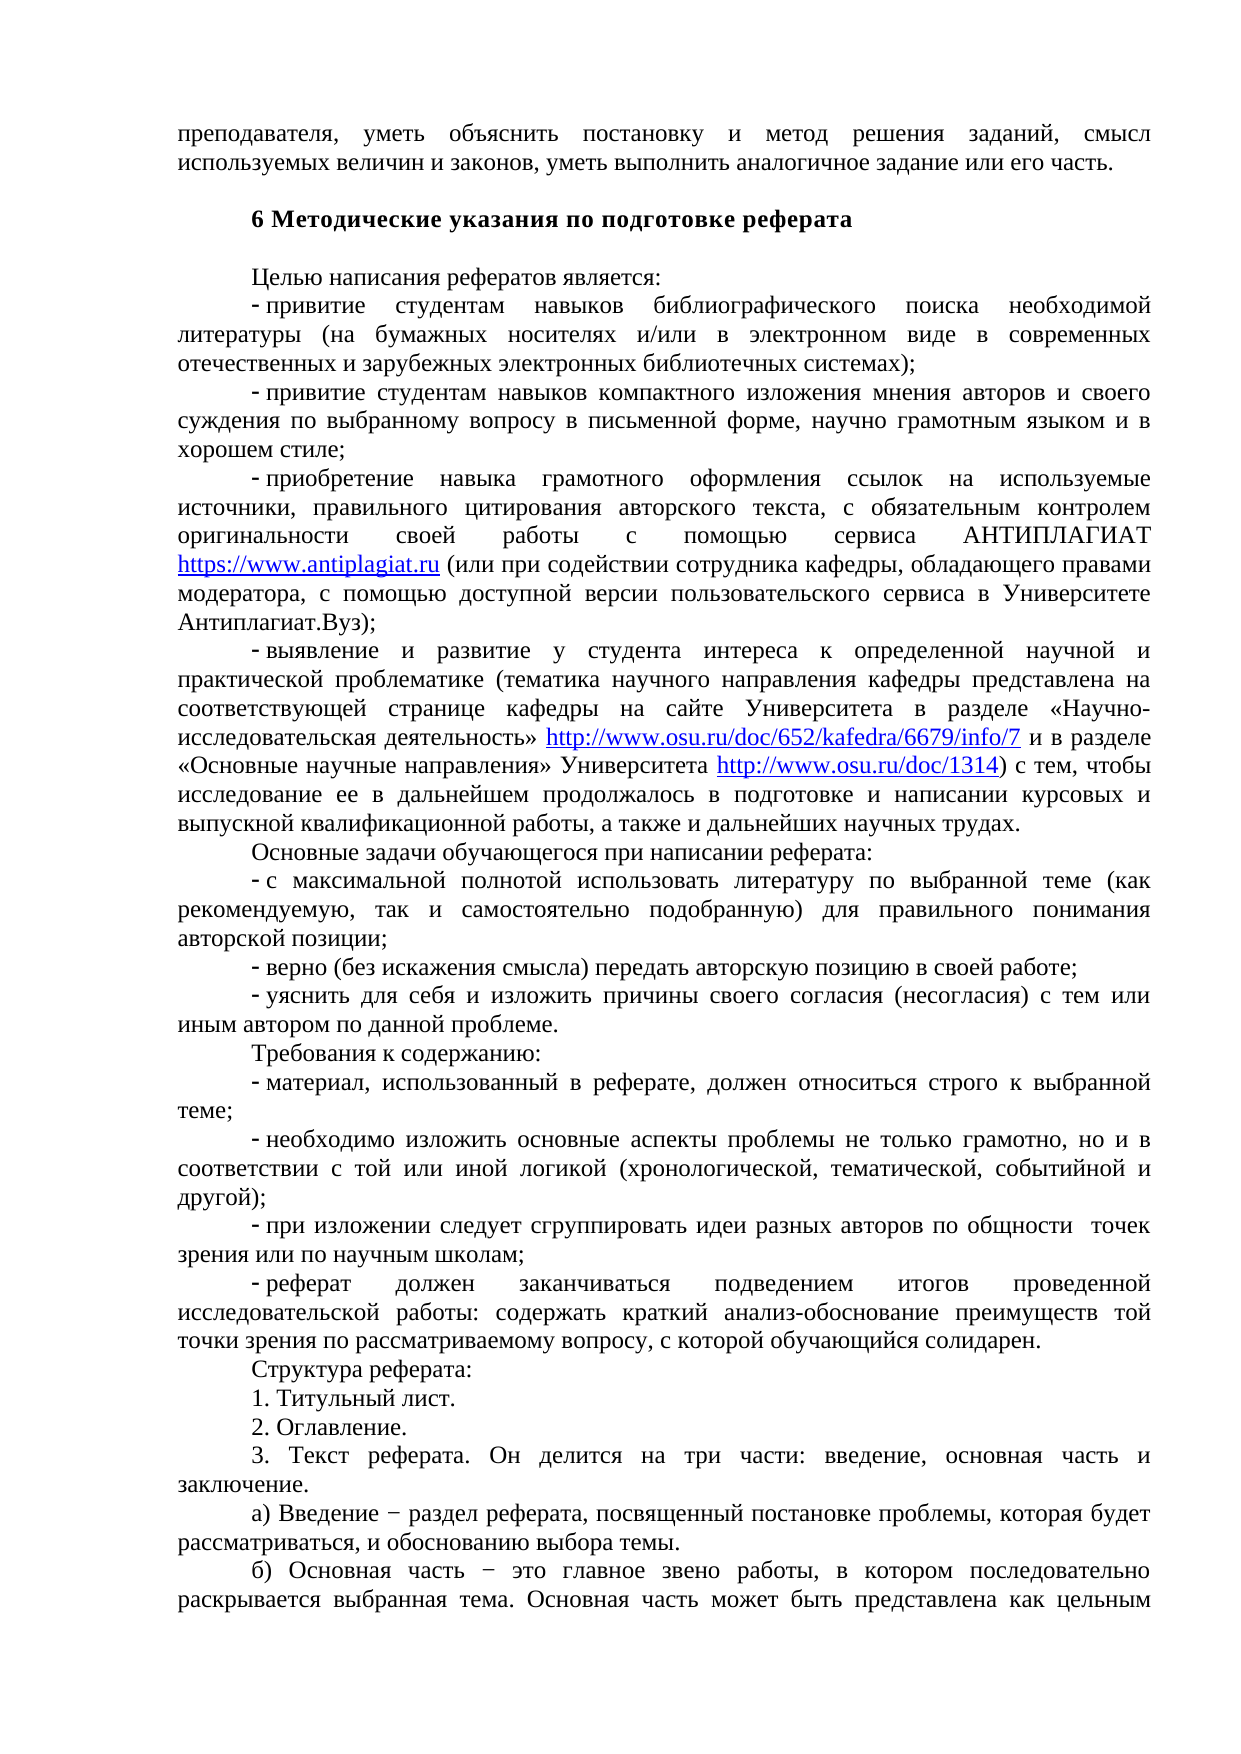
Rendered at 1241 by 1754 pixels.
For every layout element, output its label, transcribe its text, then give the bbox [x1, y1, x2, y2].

text а) Введение − раздел реферата, посвященный постановке проблемы, которая будет рассматриваться, и обоснованию выбора темы. [177, 1498, 1152, 1556]
list уяснить для себя и изложить причины своего согласия (несогласия) с тем или иным автором по данной проблеме. [177, 981, 1152, 1038]
text Структура реферата: [177, 1354, 1152, 1383]
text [177, 118, 1152, 176]
text Целью написания рефератов является: [177, 262, 1152, 291]
list привитие студентам навыков библиографического поиска необходимой литературы (на бумажных носителях и/или в электронном виде в современных отечественных и зарубежных электронных библиотечных системах); [177, 291, 1152, 377]
list выявление и развитие у студента интереса к определенной научной и практической проблематике (тематика научного направления кафедры представлена на соответствующей странице кафедры на сайте Университета в разделе «Научно-исследовательская деятельность» http://www.osu.ru/doc/652/kafedra/6679/info/7 и в разделе «Основные научные направления» Университета http://www.osu.ru/doc/1314) с тем, чтобы исследование ее в дальнейшем продолжалось в подготовке и написании курсовых и выпускной квалификационной работы, а также и дальнейших научных трудах. [177, 636, 1152, 837]
list необходимо изложить основные аспекты проблемы не только грамотно, но и в соответствии с той или иной логикой (хронологической, тематической, событийной и другой); [177, 1124, 1152, 1211]
text Требования к содержанию: [177, 1038, 1152, 1067]
text 1. Титульный лист. [177, 1383, 1152, 1412]
text 3. Текст реферата. Он делится на три части: введение, основная часть и заключение. [177, 1441, 1152, 1498]
list верно (без искажения смысла) передать авторскую позицию в своей работе; [177, 952, 1152, 981]
text Основные задачи обучающегося при написании реферата: [177, 837, 1152, 866]
list материал, использованный в реферате, должен относиться строго к выбранной теме; [177, 1067, 1152, 1124]
list реферат должен заканчиваться подведением итогов проведенной исследовательской работы: содержать краткий анализ-обоснование преимуществ той точки зрения по рассматриваемому вопросу, с которой обучающийся солидарен. [177, 1268, 1152, 1354]
text 6 Методические указания по подготовке реферата [177, 204, 1152, 233]
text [177, 1556, 1152, 1613]
list привитие студентам навыков компактного изложения мнения авторов и своего суждения по выбранному вопросу в письменной форме, научно грамотным языком и в хорошем стиле; [177, 377, 1152, 463]
list приобретение навыка грамотного оформления ссылок на используемые источники, правильного цитирования авторского текста, с обязательным контролем оригинальности своей работы с помощью сервиса АНТИПЛАГИАТ https://www.antiplagiat.ru (или при содействии сотрудника кафедры, обладающего правами модератора, с помощью доступной версии пользовательского сервиса в Университете Антиплагиат.Вуз); [177, 463, 1152, 636]
text 2. Оглавление. [177, 1412, 1152, 1441]
list при изложении следует сгруппировать идеи разных авторов по общности точек зрения или по научным школам; [177, 1211, 1152, 1268]
list с максимальной полнотой использовать литературу по выбранной теме (как рекомендуемую, так и самостоятельно подобранную) для правильного понимания авторской позиции; [177, 866, 1152, 952]
